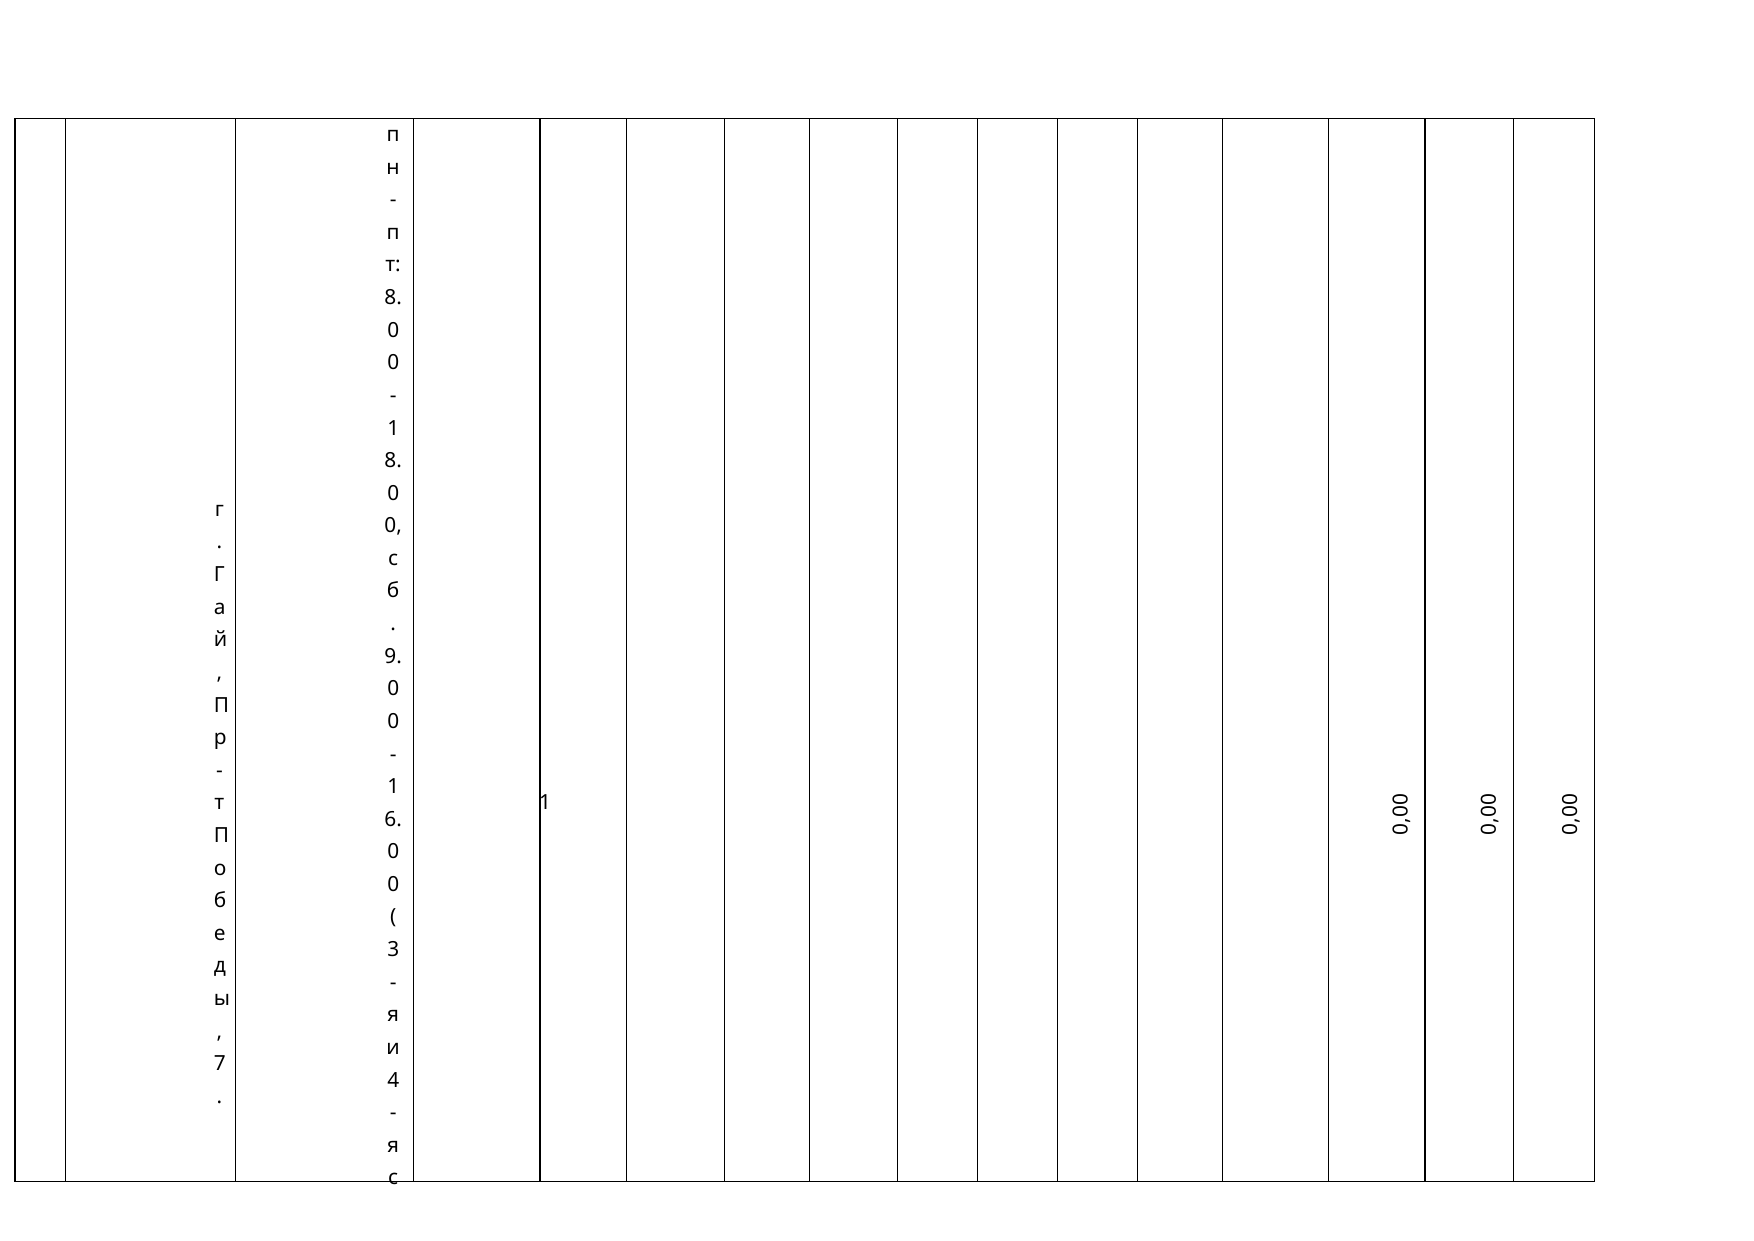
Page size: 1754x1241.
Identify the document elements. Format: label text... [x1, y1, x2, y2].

table_cell 0,00 [1514, 119, 1594, 1181]
table_cell [1138, 119, 1222, 1181]
table_cell [725, 119, 809, 1181]
table_cell г. Гай, Пр-т Победы,7. [66, 119, 235, 1181]
table_cell 3 [16, 119, 65, 1181]
table_cell [1058, 119, 1137, 1181]
table_cell [978, 119, 1057, 1181]
table_cell [898, 119, 977, 1181]
table_cell 0,00 [1329, 119, 1424, 1181]
table_cell [627, 119, 724, 1181]
table_cell [541, 119, 626, 1181]
table_cell [1223, 119, 1328, 1181]
table_cell пн-пт: 8.00-18.00, сб. 9.00-16.00 (3-я и 4-я сб. месяца) [236, 119, 413, 1181]
table_cell 1 [414, 119, 539, 1181]
table_cell [810, 119, 897, 1181]
table_cell 0,00 [1426, 119, 1513, 1181]
